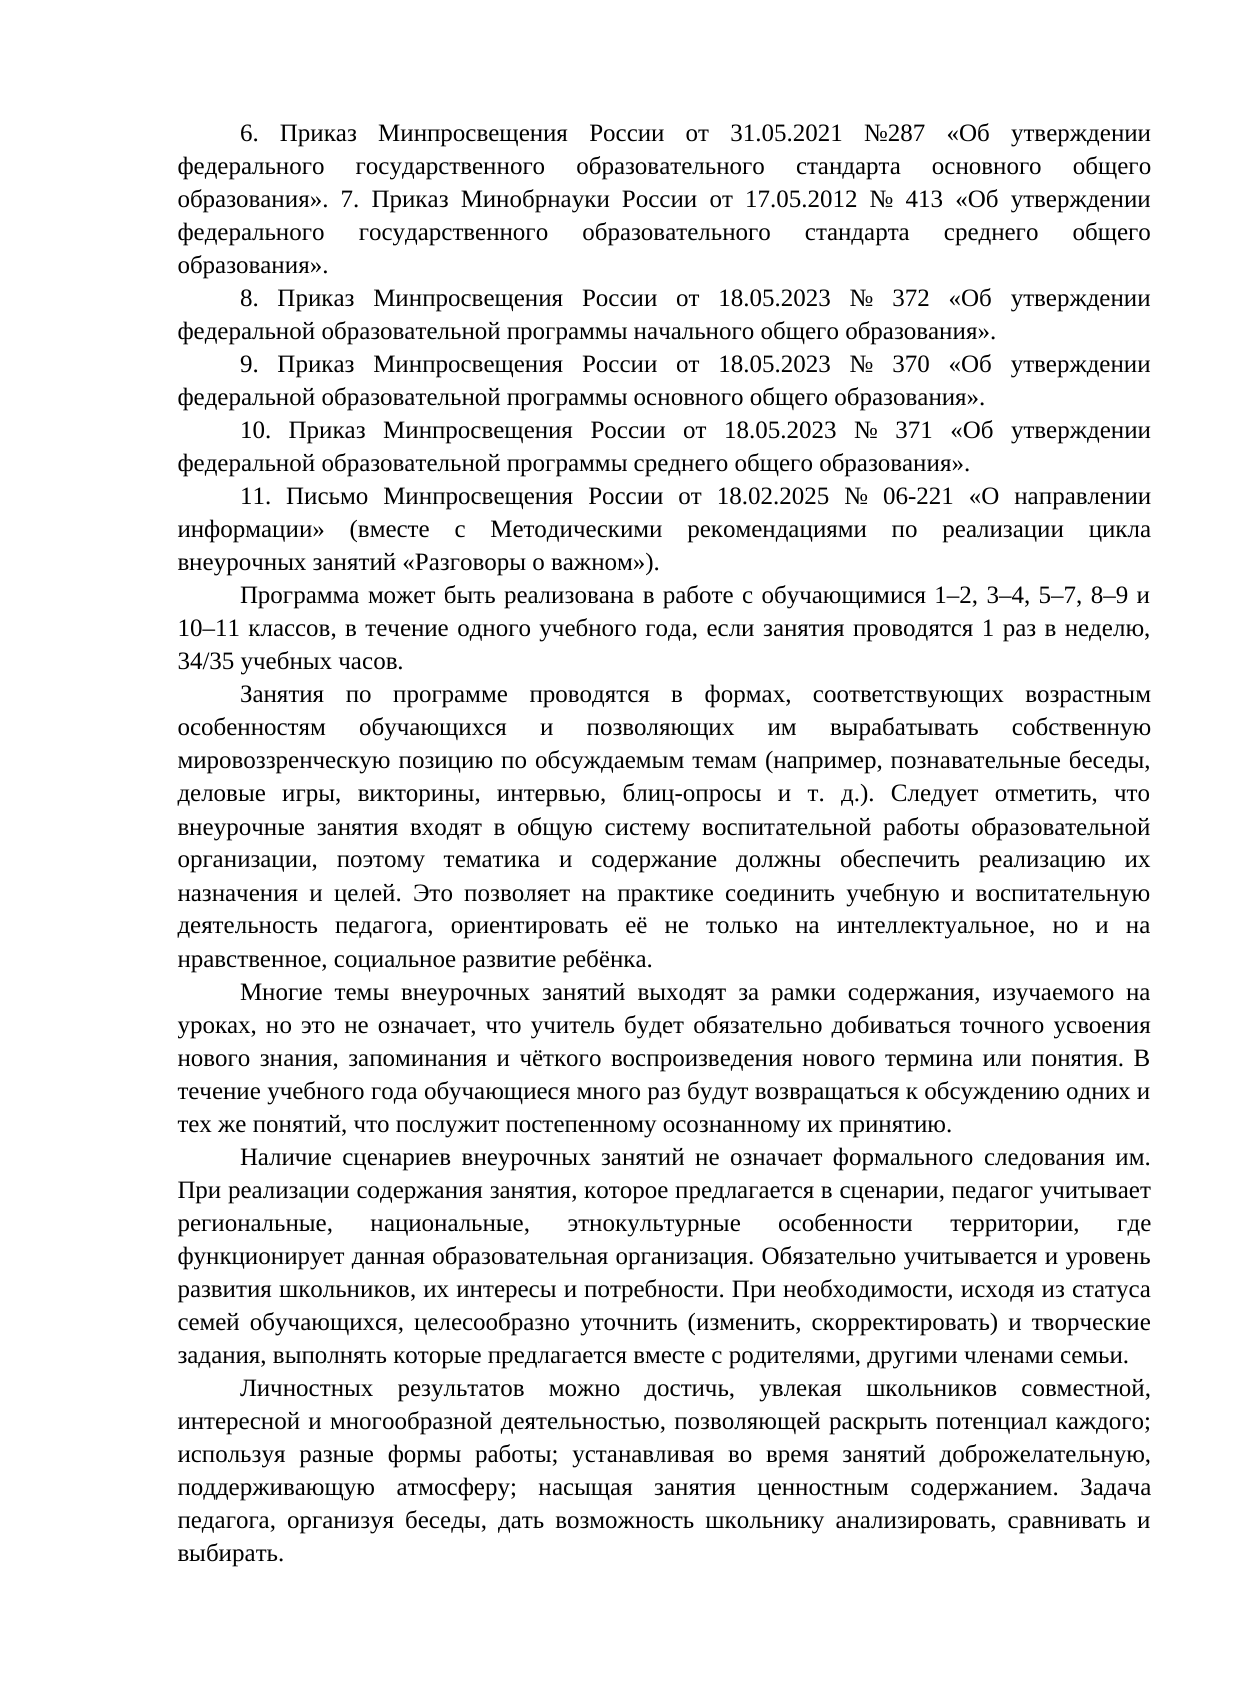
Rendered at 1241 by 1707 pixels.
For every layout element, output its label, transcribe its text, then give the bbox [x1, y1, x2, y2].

text Наличие сценариев внеурочных занятий не означает формального следования им. При реализации содержания занятия, которое предлагается в сценарии, педагог учитывает региональные, национальные, этнокультурные особенности территории, где функционирует данная образовательная организация. Обязательно учитывается и уровень развития школьников, их интересы и потребности. При необходимости, исходя из статуса семей обучающихся, целесообразно уточнить (изменить, скорректировать) и творческие задания, выполнять которые предлагается вместе с родителями, другими членами семьи. [177, 1142, 1152, 1369]
text Программа может быть реализована в работе с обучающимися 1‒2, 3‒4, 5‒7, 8‒9 и 10‒11 классов, в течение одного учебного года, если занятия проводятся 1 раз в неделю, 34/35 учебных часов. [177, 580, 1152, 675]
text 8. Приказ Минпросвещения России от 18.05.2023 № 372 «Об утверждении федеральной образовательной программы начального общего образования». [177, 283, 1152, 345]
text 10. Приказ Минпросвещения России от 18.05.2023 № 371 «Об утверждении федеральной образовательной программы среднего общего образования». [177, 415, 1152, 477]
text Занятия по программе проводятся в формах, соответствующих возрастным особенностям обучающихся и позволяющих им вырабатывать собственную мировоззренческую позицию по обсуждаемым темам (например, познавательные беседы, деловые игры, викторины, интервью, блиц-опросы и т. д.). Следует отметить, что внеурочные занятия входят в общую систему воспитательной работы образовательной организации, поэтому тематика и содержание должны обеспечить реализацию их назначения и целей. Это позволяет на практике соединить учебную и воспитательную деятельность педагога, ориентировать её не только на интеллектуальное, но и на нравственное, социальное развитие ребёнка. [177, 679, 1152, 972]
text 6. Приказ Минпросвещения России от 31.05.2021 №287 «Об утверждении федерального государственного образовательного стандарта основного общего образования». 7. Приказ Минобрнауки России от 17.05.2012 № 413 «Об утверждении федерального государственного образовательного стандарта среднего общего образования». [177, 118, 1152, 279]
text Многие темы внеурочных занятий выходят за рамки содержания, изучаемого на уроках, но это не означает, что учитель будет обязательно добиваться точного усвоения нового знания, запоминания и чёткого воспроизведения нового термина или понятия. В течение учебного года обучающиеся много раз будут возвращаться к обсуждению одних и тех же понятий, что послужит постепенному осознанному их принятию. [177, 977, 1152, 1137]
text 11. Письмо Минпросвещения России от 18.02.2025 № 06-221 «О направлении информации» (вместе с Методическими рекомендациями по реализации цикла внеурочных занятий «Разговоры о важном»). [177, 481, 1152, 576]
text Личностных результатов можно достичь, увлекая школьников совместной, интересной и многообразной деятельностью, позволяющей раскрыть потенциал каждого; используя разные формы работы; устанавливая во время занятий доброжелательную, поддерживающую атмосферу; насыщая занятия ценностным содержанием. Задача педагога, организуя беседы, дать возможность школьнику анализировать, сравнивать и выбирать. [177, 1373, 1152, 1567]
text 9. Приказ Минпросвещения России от 18.05.2023 № 370 «Об утверждении федеральной образовательной программы основного общего образования». [177, 349, 1152, 411]
